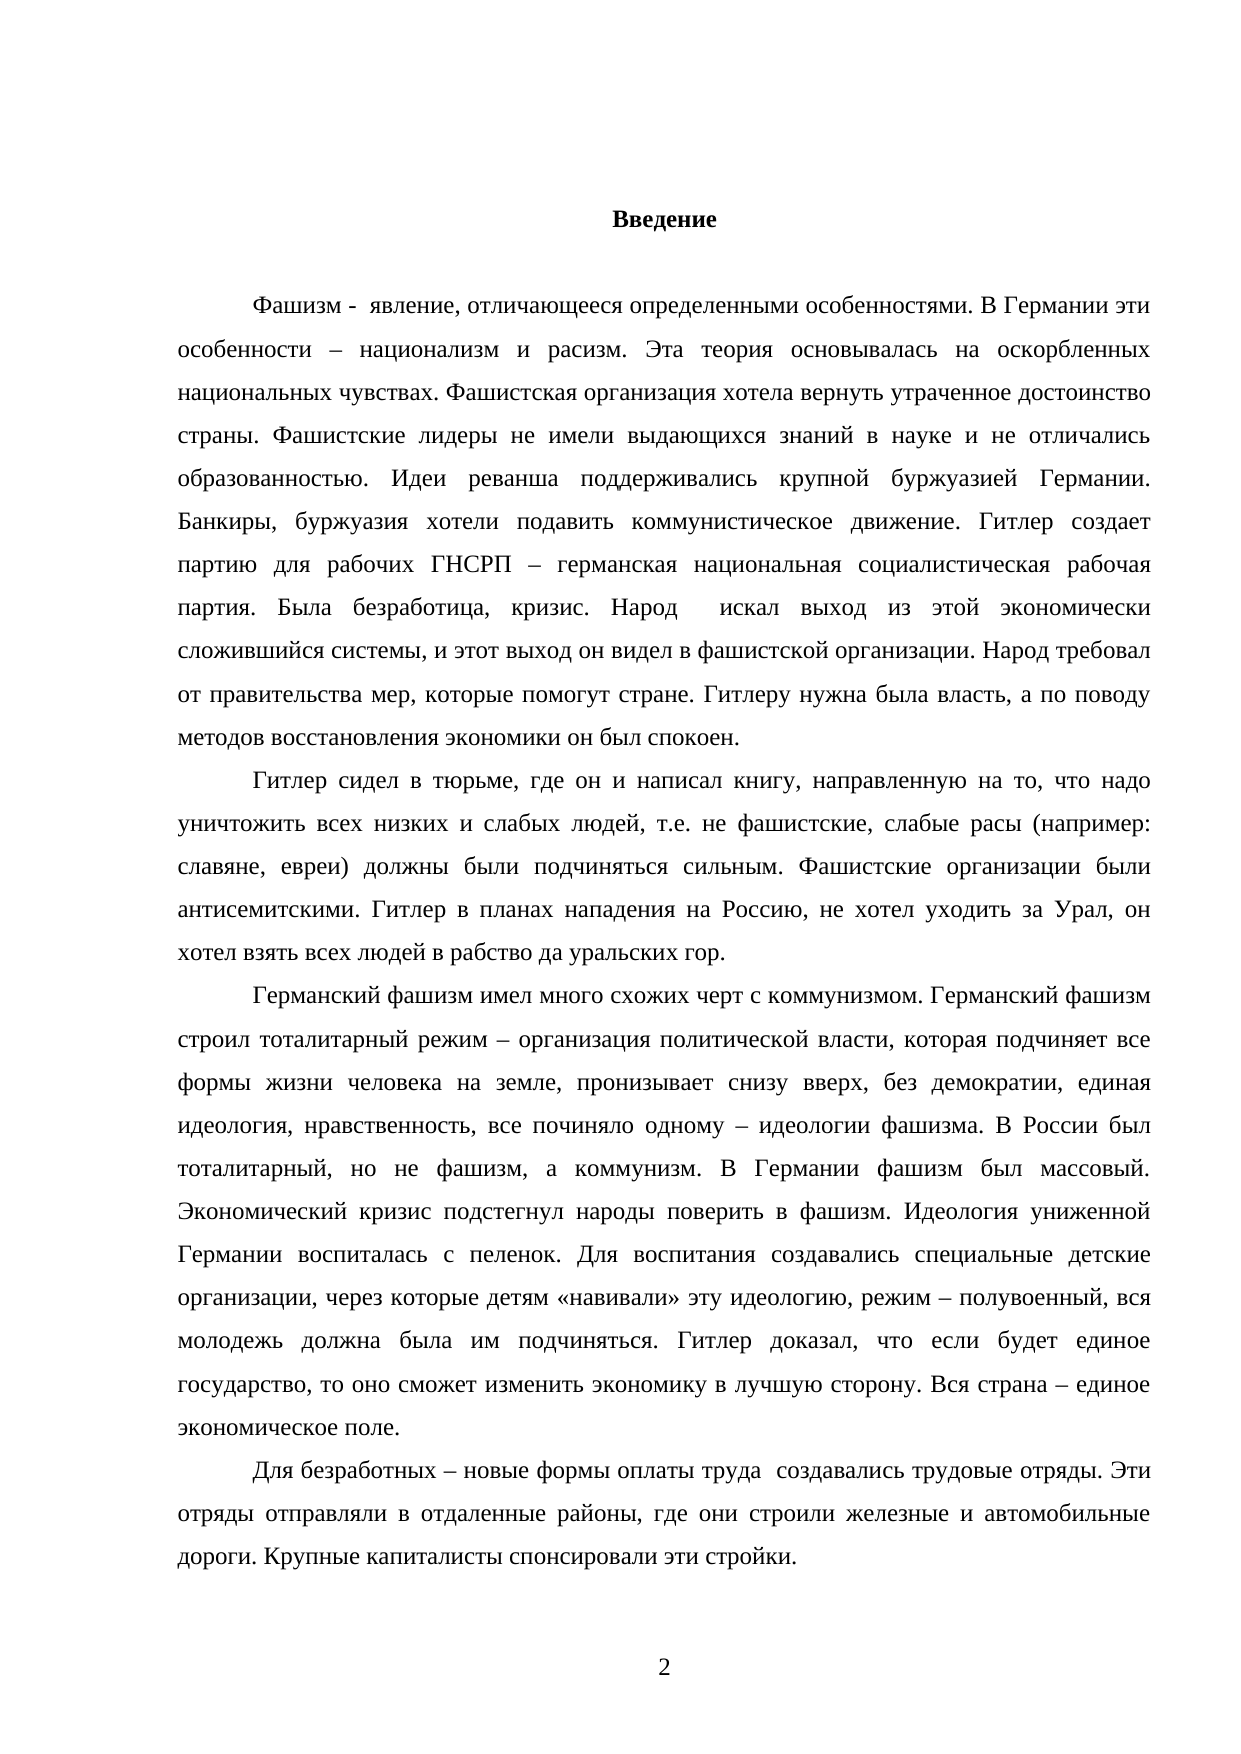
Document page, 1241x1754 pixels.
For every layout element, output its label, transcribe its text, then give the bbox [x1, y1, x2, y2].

text Для безработных – новые формы оплаты труда создавались трудовые отряды. Эти отряды отправляли в отдаленные районы, где они строили железные и автомобильные дороги. Крупные капиталисты спонсировали эти стройки. [177, 1455, 1152, 1570]
text Фашизм - явление, отличающееся определенными особенностями. В Германии эти особенности – национализм и расизм. Эта теория основывалась на оскорбленных национальных чувствах. Фашистская организация хотела вернуть утраченное достоинство страны. Фашистские лидеры не имели выдающихся знаний в науке и не отличались образованностью. Идеи реванша поддерживались крупной буржуазией Германии. Банкиры, буржуазия хотели подавить коммунистическое движение. Гитлер создает партию для рабочих ГНСРП – германская национальная социалистическая рабочая партия. Была безработица, кризис. Народ искал выход из этой экономически сложившийся системы, и этот выход он видел в фашистской организации. Народ требовал от правительства мер, которые помогут стране. Гитлеру нужна была власть, а по поводу методов восстановления экономики он был спокоен. [177, 291, 1152, 751]
text Германский фашизм имел много схожих черт с коммунизмом. Германский фашизм строил тоталитарный режим – организация политической власти, которая подчиняет все формы жизни человека на земле, пронизывает снизу вверх, без демократии, единая идеология, нравственность, все починяло одному – идеологии фашизма. В России был тоталитарный, но не фашизм, а коммунизм. В Германии фашизм был массовый. Экономический кризис подстегнул народы поверить в фашизм. Идеология униженной Германии воспиталась с пеленок. Для воспитания создавались специальные детские организации, через которые детям «навивали» эту идеологию, режим – полувоенный, вся молодежь должна была им подчиняться. Гитлер доказал, что если будет единое государство, то оно сможет изменить экономику в лучшую сторону. Вся страна – единое экономическое поле. [177, 981, 1152, 1441]
text Введение [177, 204, 1152, 233]
text Гитлер сидел в тюрьме, где он и написал книгу, направленную на то, что надо уничтожить всех низких и слабых людей, т.е. не фашистские, слабые расы (например: славяне, евреи) должны были подчиняться сильным. Фашистские организации были антисемитскими. Гитлер в планах нападения на Россию, не хотел уходить за Урал, он хотел взять всех людей в рабство да уральских гор. [177, 765, 1152, 966]
